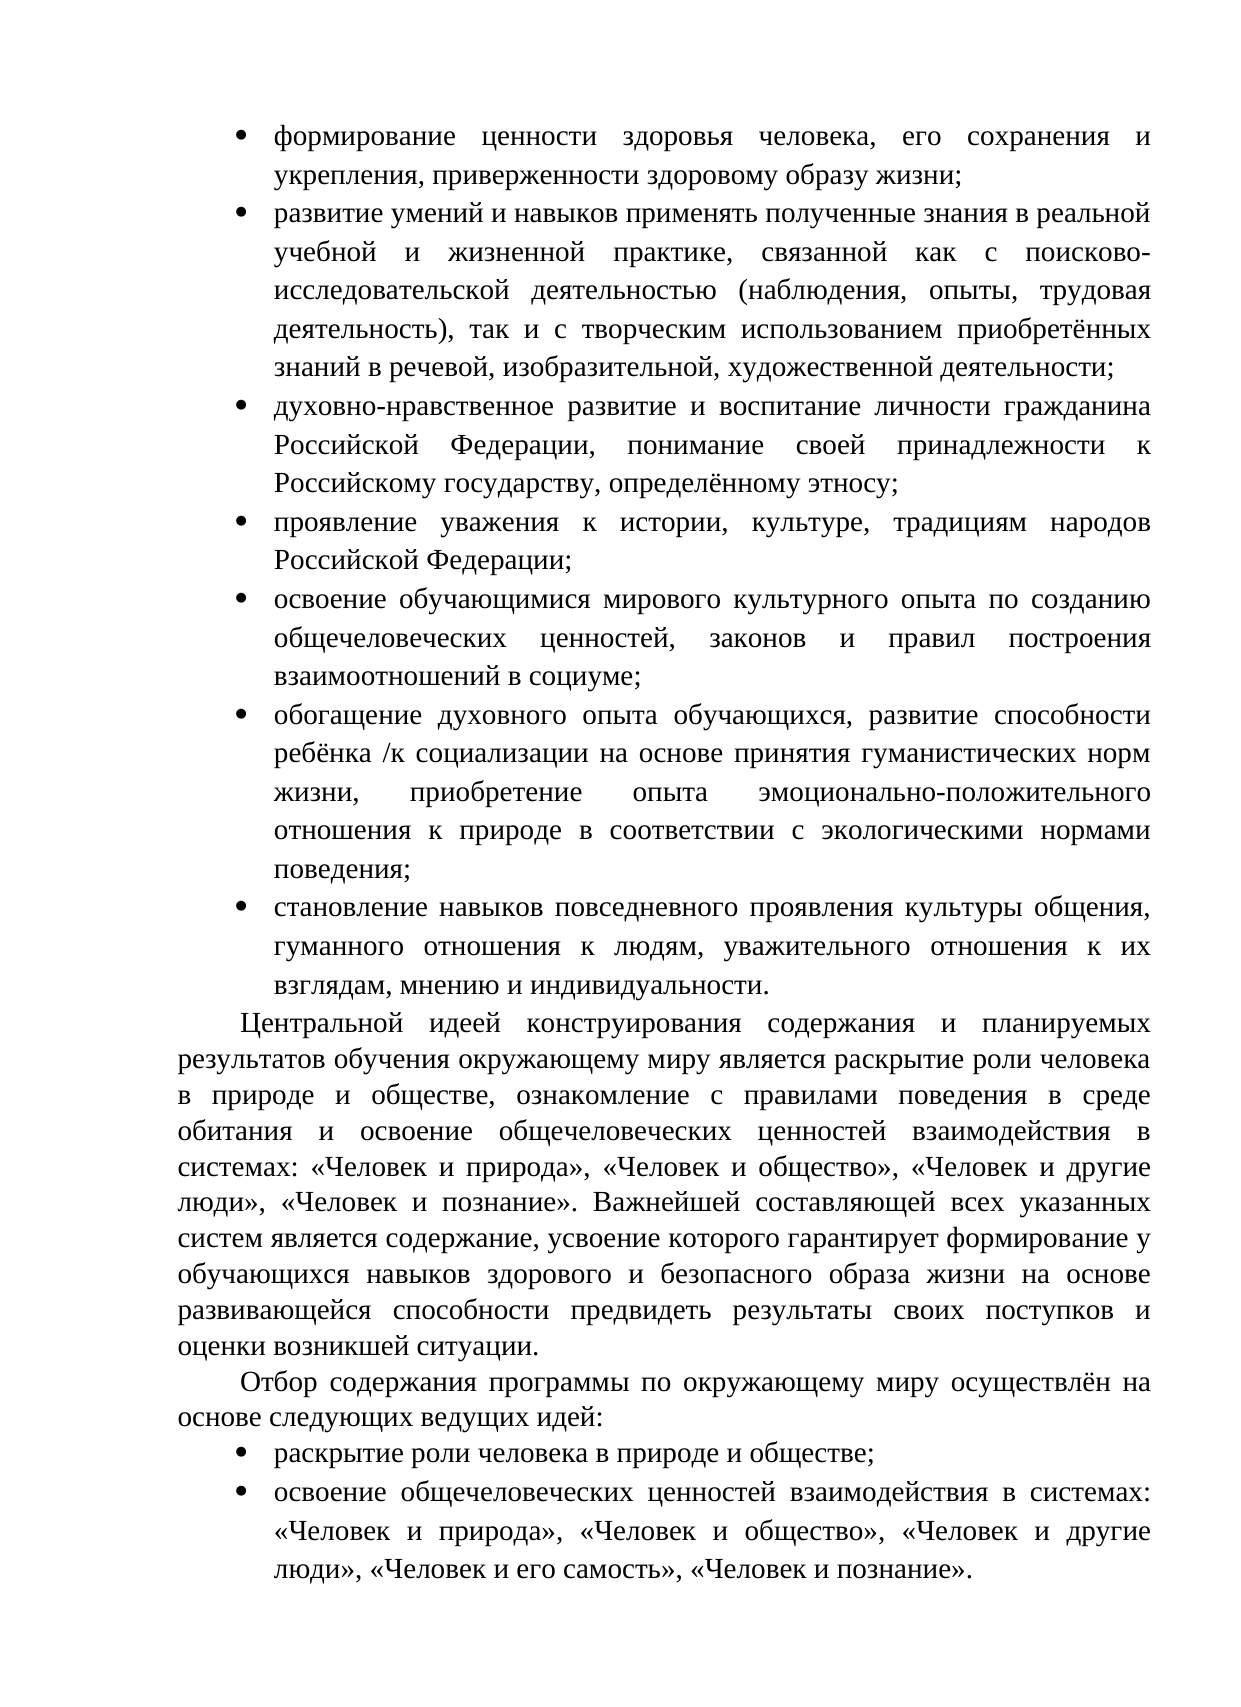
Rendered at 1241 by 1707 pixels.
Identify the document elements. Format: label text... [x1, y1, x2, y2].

list освоение общечеловеческих ценностей взаимодействия в системах: «Человек и природа», «Человек и общество», «Человек и другие люди», «Человек и его самость», «Человек и познание». [236, 1474, 1152, 1585]
text Центральной идеей конструирования содержания и планируемых результатов обучения окружающему миру является раскрытие роли человека в природе и обществе, ознакомление с правилами поведения в среде обитания и освоение общечеловеческих ценностей взаимодействия в системах: «Человек и природа», «Человек и общество», «Человек и другие люди», «Человек и познание». Важнейшей составляющей всех указанных систем является содержание, усвоение которого гарантирует формирование у обучающихся навыков здорового и безопасного образа жизни на основе развивающейся способности предвидеть результаты своих поступков и оценки возникшей ситуации. [177, 1005, 1152, 1361]
list формирование ценности здоровья человека, его сохранения и укрепления, приверженности здоровому образу жизни; [236, 118, 1152, 190]
list развитие умений и навыков применять полученные знания в реальной учебной и жизненной практике, связанной как с поисково-исследовательской деятельностью (наблюдения, опыты, трудовая деятельность), так и с творческим использованием приобретённых знаний в речевой, изобразительной, художественной деятельности; [236, 195, 1152, 383]
list освоение обучающимися мирового культурного опыта по созданию общечеловеческих ценностей, законов и правил построения взаимоотношений в социуме; [236, 581, 1152, 692]
text Отбор содержания программы по окружающему миру осуществлён на основе следующих ведущих идей: [177, 1364, 1152, 1433]
list обогащение духовного опыта обучающихся, развитие способности ребёнка /к социализации на основе принятия гуманистических норм жизни, приобретение опыта эмоционально-положительного отношения к природе в соответствии с экологическими нормами поведения; [236, 697, 1152, 884]
list становление навыков повседневного проявления культуры общения, гуманного отношения к людям, уважительного отношения к их взглядам, мнению и индивидуальности. [236, 889, 1152, 1000]
list раскрытие роли человека в природе и обществе; [236, 1435, 1152, 1469]
list проявление уважения к истории, культуре, традициям народов Российской Федерации; [236, 504, 1152, 576]
list духовно-нравственное развитие и воспитание личности гражданина Российской Федерации, понимание своей принадлежности к Российскому государству, определённому этносу; [236, 388, 1152, 499]
